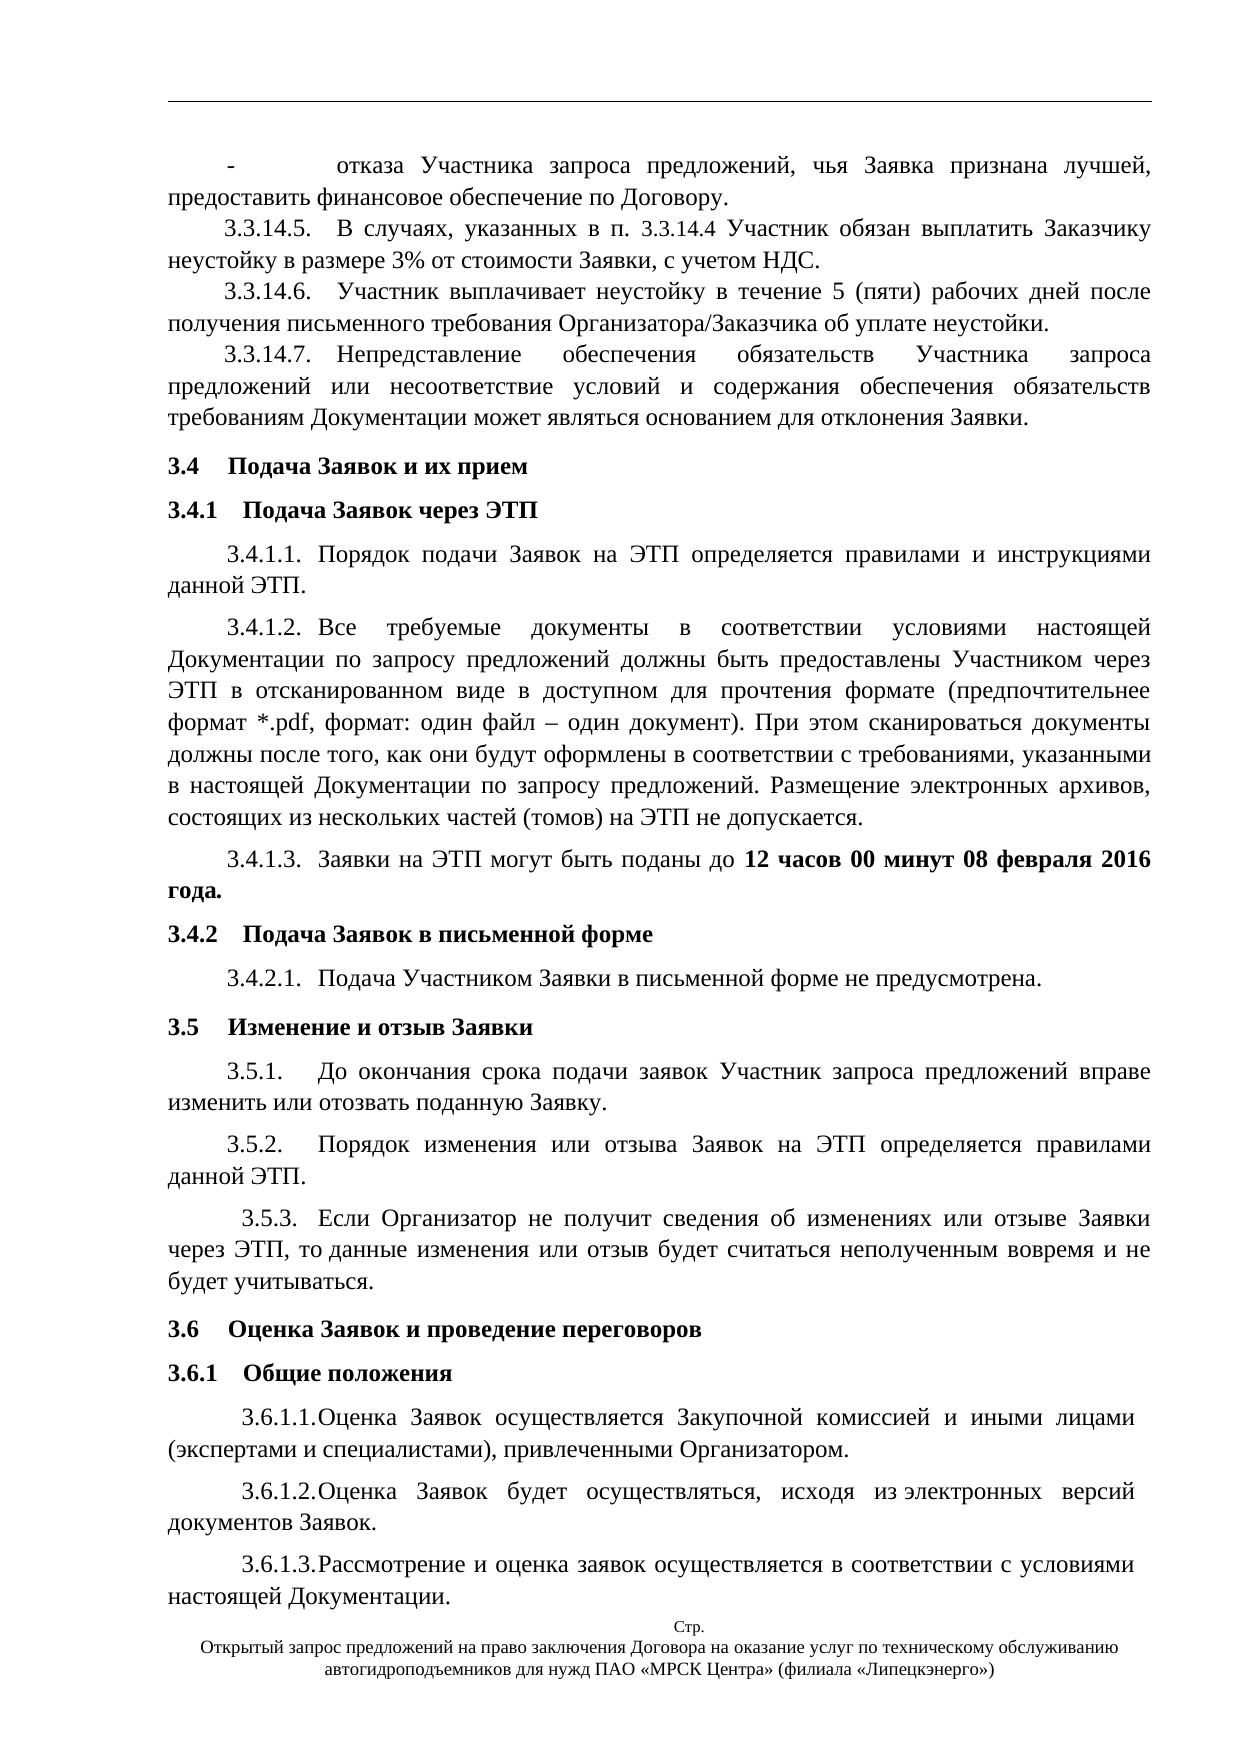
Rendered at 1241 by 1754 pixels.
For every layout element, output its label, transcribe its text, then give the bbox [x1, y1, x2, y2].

list Участник выплачивает неустойку в течение 5 (пяти) рабочих дней после получения письменного требования Организатора/Заказчика об уплате неустойки. [168, 276, 1152, 337]
list Подача Участником Заявки в письменной форме не предусмотрена. [168, 963, 1152, 992]
list отказа Участника запроса предложений, чья Заявка признана лучшей, предоставить финансовое обеспечение по Договору. [168, 150, 1152, 210]
list Заявки на ЭТП могут быть поданы до 12 часов 00 минут 08 февраля 2016 года. [168, 844, 1152, 904]
list До окончания срока подачи заявок Участник запроса предложений вправе изменить или отозвать поданную Заявку. [168, 1056, 1152, 1116]
list Оценка Заявок осуществляется Закупочной комиссией и иными лицами (экспертами и специалистами), привлеченными Организатором. [168, 1402, 1135, 1463]
list Порядок изменения или отзыва Заявок на ЭТП определяется правилами данной ЭТП. [168, 1129, 1152, 1189]
list Оценка Заявок будет осуществляться, исходя из электронных версий документов Заявок. [168, 1476, 1135, 1536]
list Если Организатор не получит сведения об изменениях или отзыве Заявки через ЭТП, то данные изменения или отзыв будет считаться неполученным вовремя и не будет учитываться. [168, 1203, 1152, 1295]
subtitle Изменение и отзыв Заявки [168, 1012, 1152, 1040]
subtitle Общие положения [168, 1358, 1152, 1387]
subtitle Подача Заявок в письменной форме [168, 919, 1152, 948]
list Все требуемые документы в соответствии условиями настоящей Документации по запросу предложений должны быть предоставлены Участником через ЭТП в отсканированном виде в доступном для прочтения формате (предпочтительнее формат *.pdf, формат: один файл – один документ). При этом сканироваться документы должны после того, как они будут оформлены в соответствии с требованиями, указанными в настоящей Документации по запросу предложений. Размещение электронных архивов, состоящих из нескольких частей (томов) на ЭТП не допускается. [168, 612, 1152, 831]
list Непредставление обеспечения обязательств Участника запроса предложений или несоответствие условий и содержания обеспечения обязательств требованиям Документации может являться основанием для отклонения Заявки. [168, 339, 1152, 431]
subtitle Подача Заявок через ЭТП [168, 495, 1152, 523]
list Рассмотрение и оценка заявок осуществляется в соответствии с условиями настоящей Документации. [168, 1549, 1135, 1610]
list Порядок подачи Заявок на ЭТП определяется правилами и инструкциями данной ЭТП. [168, 539, 1152, 599]
subtitle Оценка Заявок и проведение переговоров [168, 1314, 1152, 1343]
list В случаях, указанных в п. 3.3.14.4 Участник обязан выплатить Заказчику неустойку в размере 3% от стоимости Заявки, с учетом НДС. [168, 213, 1152, 273]
subtitle Подача Заявок и их прием [168, 451, 1152, 479]
